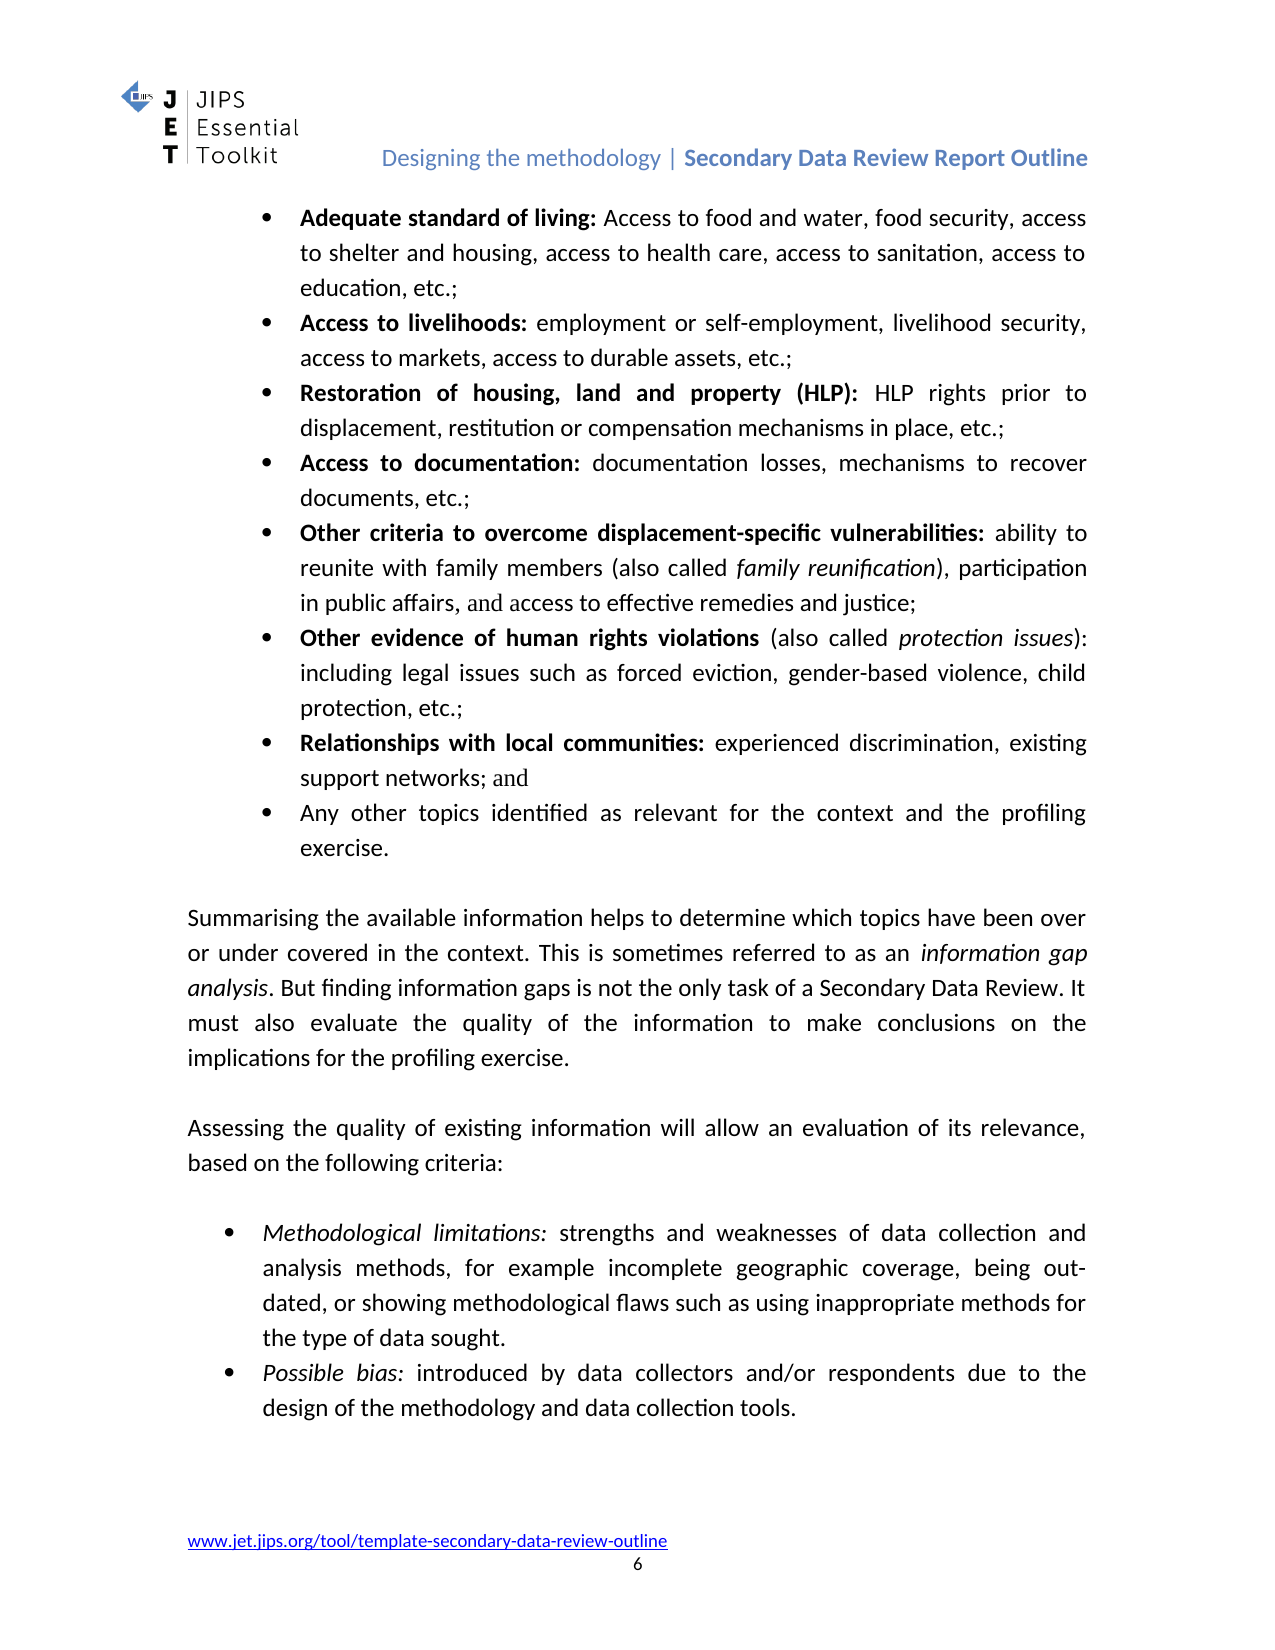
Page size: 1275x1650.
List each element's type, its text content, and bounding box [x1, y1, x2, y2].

list Restoration of housing, land and property (HLP): HLP rights prior to displacement, restitution or compensation mechanisms in place, etc.; [262, 377, 1087, 443]
list Any other topics identified as relevant for the context and the profiling exercise. [262, 797, 1087, 863]
text Assessing the quality of existing information will allow an evaluation of its relevance, based on the following criteria: [187, 1112, 1087, 1178]
list Adequate standard of living: Access to food and water, food security, access to shelter and housing, access to health care, access to sanitation, access to education, etc.; [262, 202, 1087, 303]
list Methodological limitations: strengths and weaknesses of data collection and analysis methods, for example incomplete geographic coverage, being out-dated, or showing methodological flaws such as using inappropriate methods for the type of data sought. [225, 1217, 1087, 1353]
text Summarising the available information helps to determine which topics have been over or under covered in the context. This is sometimes referred to as an information gap analysis. But finding information gaps is not the only task of a Secondary Data Review. It must also evaluate the quality of the information to make conclusions on the implications for the profiling exercise. [187, 902, 1087, 1073]
list Relationships with local communities: experienced discrimination, existing support networks; and [262, 727, 1087, 793]
list Other evidence of human rights violations (also called protection issues): including legal issues such as forced eviction, gender-based violence, child protection, etc.; [262, 622, 1087, 723]
list Access to documentation: documentation losses, mechanisms to recover documents, etc.; [262, 447, 1087, 513]
list Other criteria to overcome displacement-specific vulnerabilities: ability to reunite with family members (also called family reunification), participation in public affairs, and access to effective remedies and justice; [262, 517, 1087, 618]
list Possible bias: introduced by data collectors and/or respondents due to the design of the methodology and data collection tools. [225, 1357, 1087, 1423]
list Access to livelihoods: employment or self-employment, livelihood security, access to markets, access to durable assets, etc.; [262, 307, 1087, 373]
